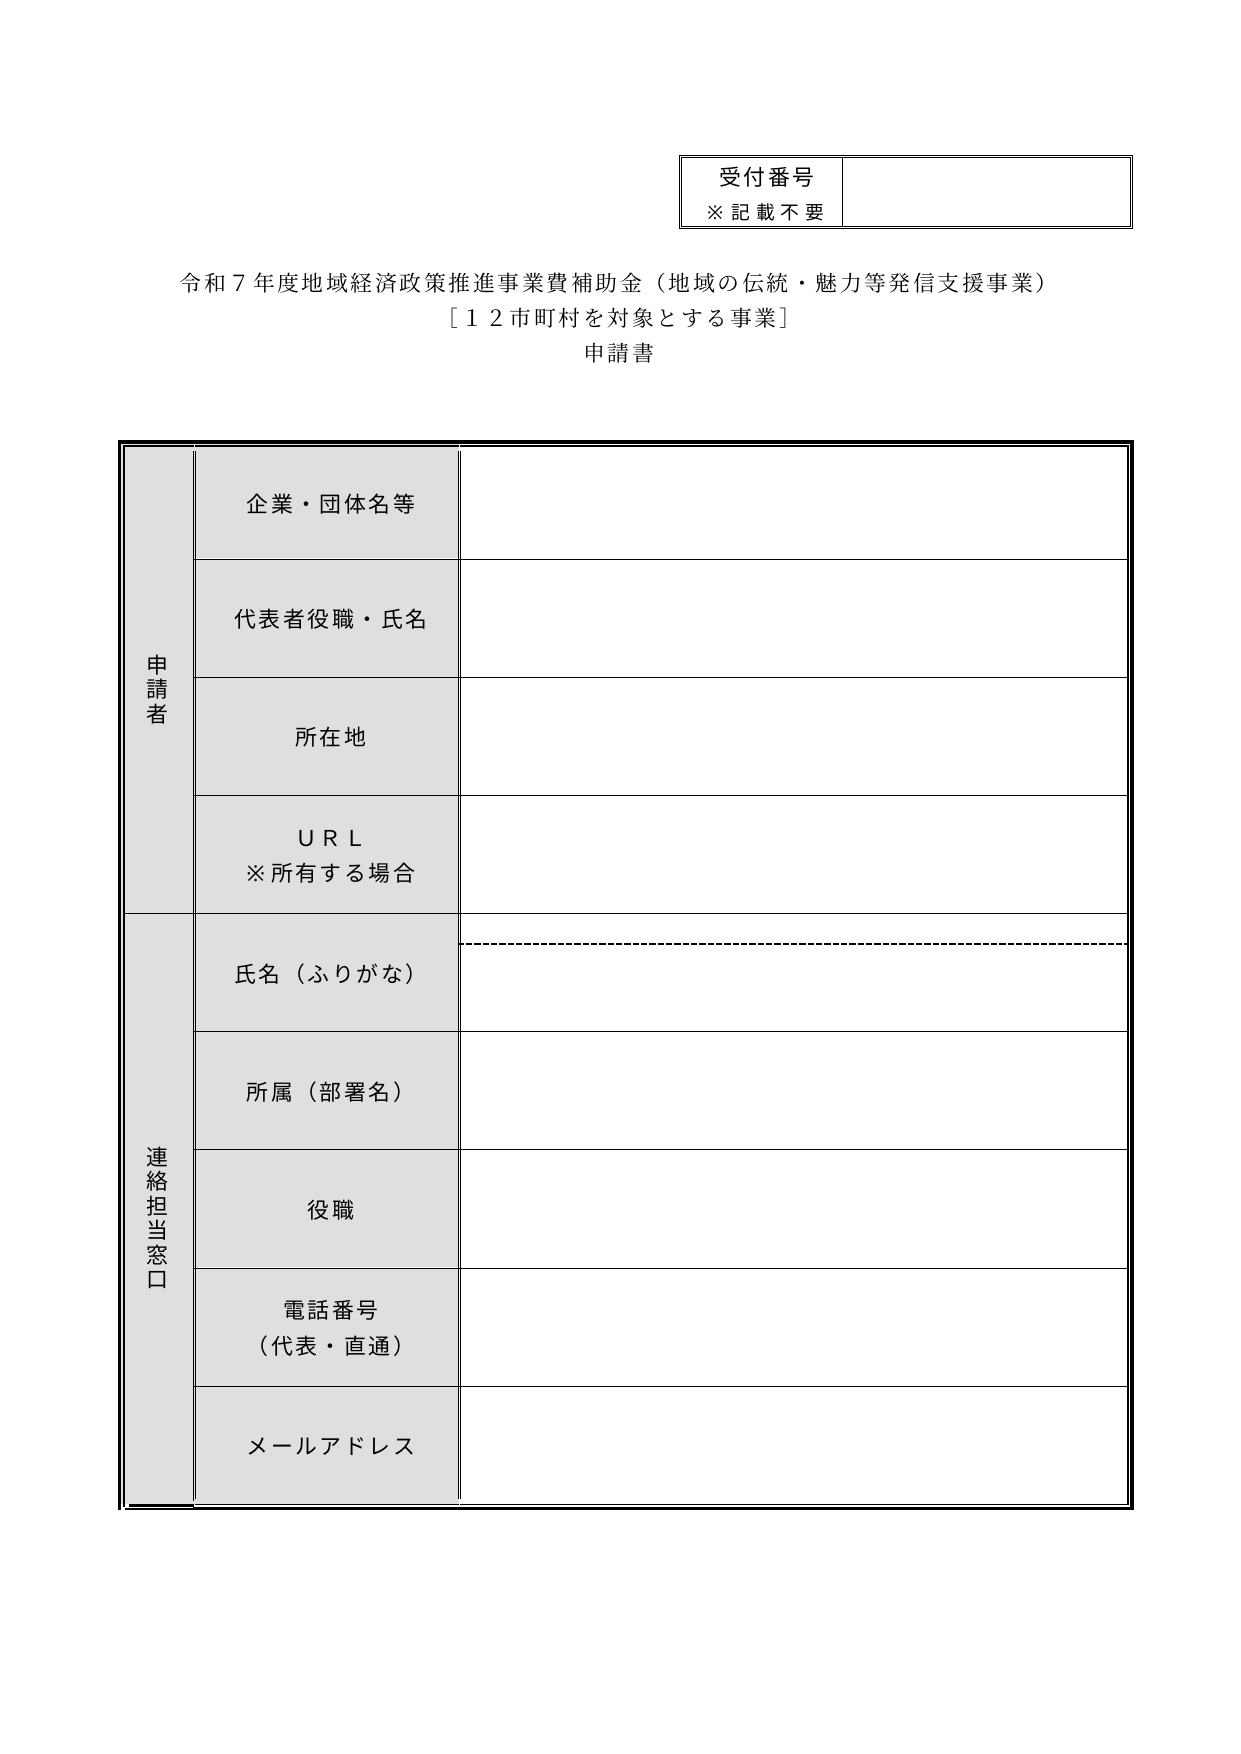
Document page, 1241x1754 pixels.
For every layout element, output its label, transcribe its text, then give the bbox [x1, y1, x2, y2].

table_cell [461, 796, 1127, 913]
table_cell ＵＲＬ ※所有する場合 [196, 796, 458, 913]
table_header [459, 446, 1127, 558]
table_cell 所属（部署名） [196, 1032, 458, 1149]
table_cell [459, 1387, 1127, 1504]
table_cell [461, 943, 1127, 1031]
table_cell [461, 1032, 1127, 1149]
text 令和７年度地域経済政策推進事業費補助金（地域の伝統・魅力等発信支援事業） [118, 264, 1122, 299]
text ［１２市町村を対象とする事業］ [118, 299, 1122, 335]
table_cell [461, 1269, 1127, 1386]
table_header [843, 158, 1130, 226]
table_header 受付番号 ※記載不要 [682, 158, 842, 226]
table_cell メールアドレス [194, 1387, 459, 1504]
table_cell 所在地 [196, 678, 458, 795]
table_cell 電話番号 （代表・直通） [196, 1269, 458, 1386]
table_header 申請者 [125, 447, 194, 913]
table_cell [461, 1150, 1127, 1267]
table_cell 連絡担当窓口 [125, 914, 194, 1504]
table_cell 代表者役職・氏名 [196, 560, 458, 677]
text 申請書 [118, 335, 1122, 370]
table_header 企業・団体名等 [194, 446, 459, 558]
table_cell [461, 678, 1127, 795]
table_cell [461, 560, 1127, 677]
table_cell 役職 [196, 1150, 458, 1267]
table_cell 氏名（ふりがな） [196, 914, 458, 1031]
table_cell [461, 914, 1127, 942]
